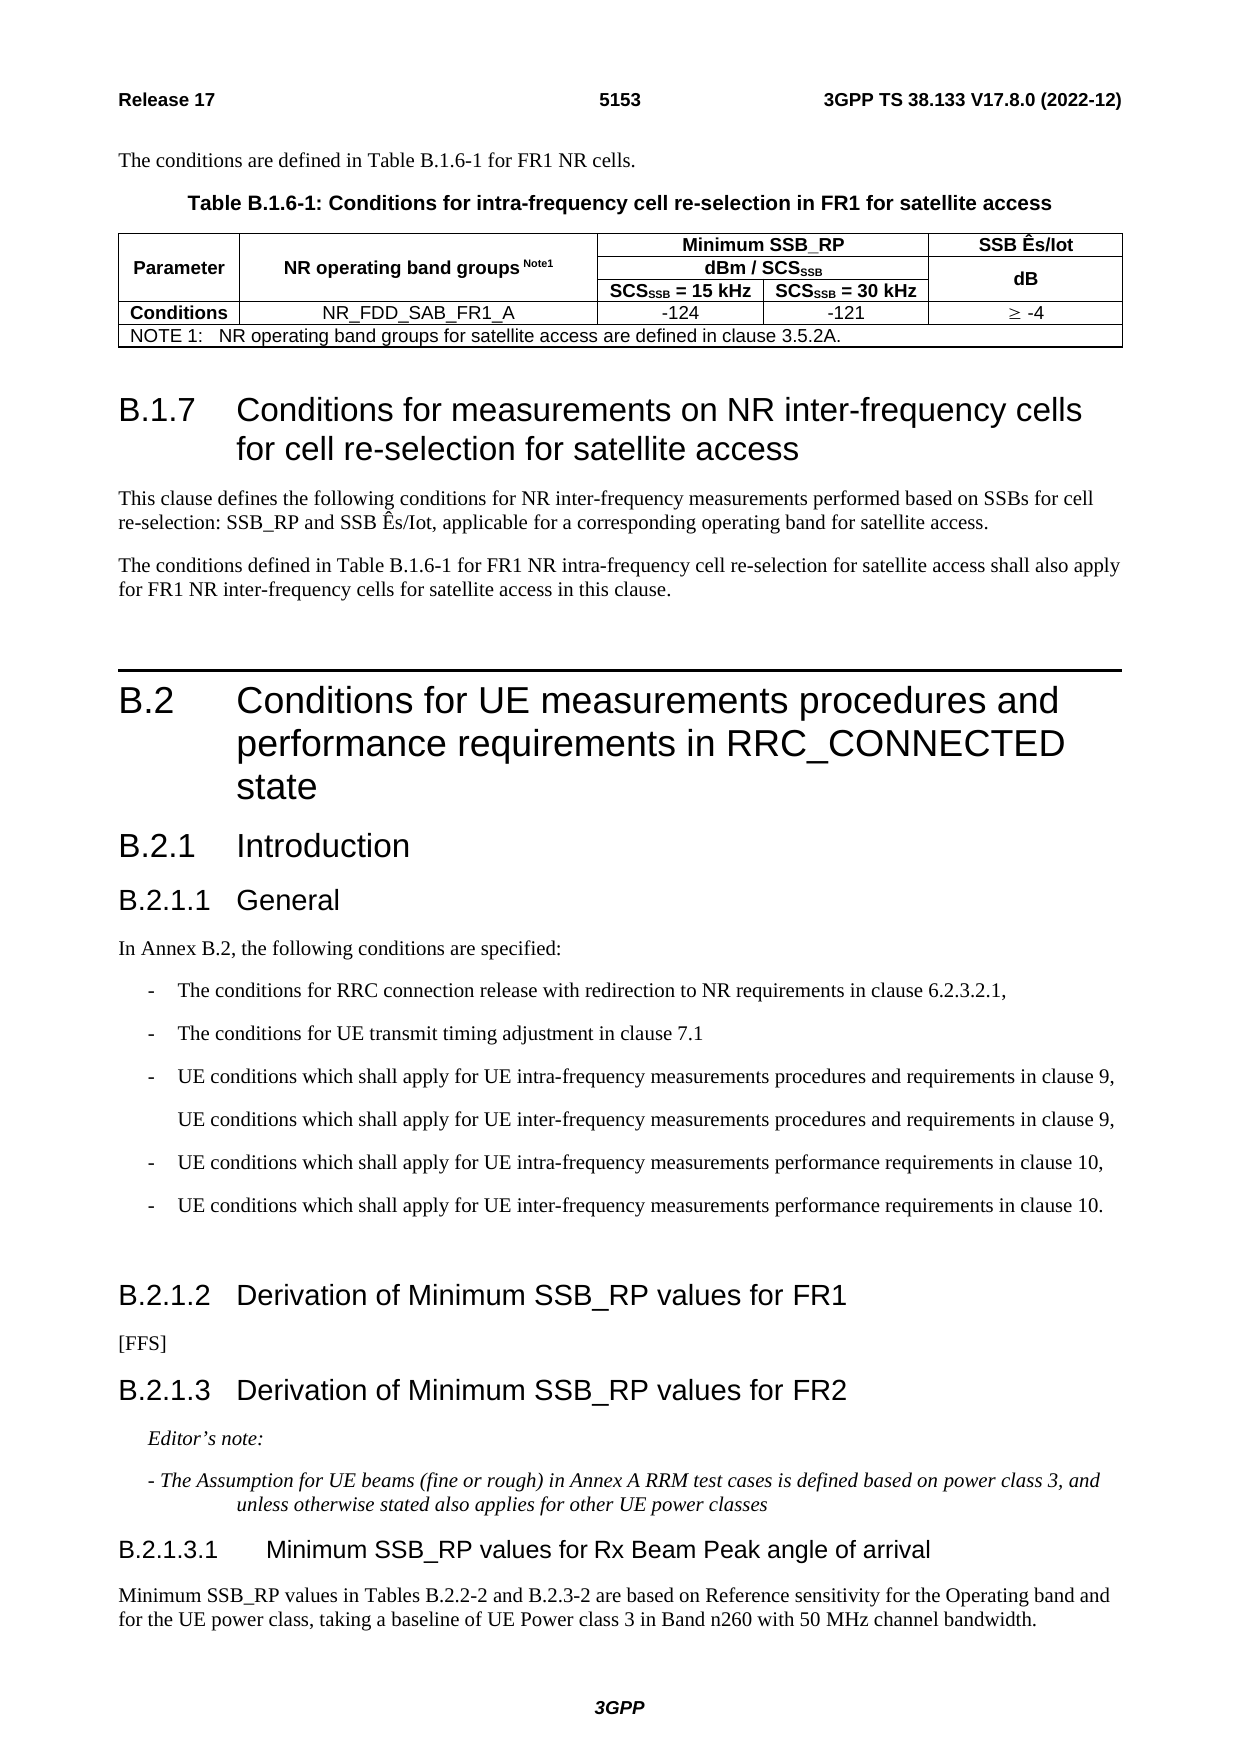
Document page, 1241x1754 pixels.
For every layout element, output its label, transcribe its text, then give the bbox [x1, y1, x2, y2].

text In Annex B.2, the following conditions are specified: [118, 936, 1122, 960]
table_header Parameter [119, 234, 239, 301]
text - The conditions for UE transmit timing adjustment in clause 7.1 [148, 1021, 1122, 1045]
text - UE conditions which shall apply for UE intra-frequency measurements performance requirements in clause 10, [148, 1150, 1122, 1174]
table_cell dB [929, 257, 1122, 301]
subtitle B.2.1.2 Derivation of Minimum SSB_RP values for FR1 [118, 1278, 1122, 1312]
text Minimum SSB_RP values in Tables B.2.2-2 and B.2.3-2 are based on Reference sensitivity for the Operating band and for the UE power class, taking a baseline of UE Power class 3 in Band n260 with 50 MHz channel bandwidth. [118, 1583, 1122, 1631]
table_header NR operating band groups Note1 [240, 234, 597, 301]
text - The Assumption for UE beams (fine or rough) in Annex A RRM test cases is defined based on power class 3, and unless otherwise stated also applies for other UE power classes [148, 1468, 1122, 1516]
table_cell SCSSSB = 30 kHz [764, 280, 928, 301]
text - UE conditions which shall apply for UE intra-frequency measurements procedures and requirements in clause 9, [148, 1064, 1122, 1088]
subtitle B.2 Conditions for UE measurements procedures and performance requirements in RRC_CONNECTED state [118, 672, 1122, 807]
subtitle B.2.1 Introduction [118, 826, 1122, 864]
text Editor’s note: [148, 1426, 1122, 1449]
table_cell NR_FDD_SAB_FR1_A [240, 302, 597, 324]
text [FFS] [118, 1330, 1122, 1354]
subtitle B.1.7 Conditions for measurements on NR inter-frequency cells for cell re-selection for satellite access [118, 390, 1122, 467]
table_cell dBm / SCSSSB [598, 257, 928, 278]
subtitle B.2.1.3 Derivation of Minimum SSB_RP values for FR2 [118, 1373, 1122, 1407]
table_cell -121 [764, 302, 928, 324]
table_cell NOTE 1: NR operating band groups for satellite access are defined in clause 3.5.2A. [119, 325, 1122, 346]
text This clause defines the following conditions for NR inter-frequency measurements performed based on SSBs for cell re-selection: SSB_RP and SSB Ês/Iot, applicable for a corresponding operating band for satellite access. [118, 486, 1122, 534]
table_header SSB Ês/Iot [929, 234, 1122, 256]
text Table B.1.6-1: Conditions for intra-frequency cell re-selection in FR1 for satellite access [118, 191, 1122, 214]
table_cell -4 [929, 302, 1122, 324]
table_header Minimum SSB_RP [598, 234, 928, 256]
subtitle B.2.1.3.1 Minimum SSB_RP values for Rx Beam Peak angle of arrival [118, 1535, 1122, 1564]
text - UE conditions which shall apply for UE inter-frequency measurements performance requirements in clause 10. [148, 1192, 1122, 1217]
subtitle B.2.1.1 General [118, 883, 1122, 917]
table_cell -124 [598, 302, 763, 324]
table_cell Conditions [119, 302, 239, 324]
table_cell SCSSSB = 15 kHz [598, 280, 763, 301]
text - The conditions for RRC connection release with redirection to NR requirements in clause 6.2.3.2.1, [148, 978, 1122, 1002]
text The conditions defined in Table B.1.6-1 for FR1 NR intra-frequency cell re-selection for satellite access shall also apply for FR1 NR inter-frequency cells for satellite access in this clause. [118, 553, 1122, 601]
text UE conditions which shall apply for UE inter-frequency measurements procedures and requirements in clause 9, [148, 1107, 1122, 1131]
text The conditions are defined in Table B.1.6-1 for FR1 NR cells. [118, 148, 1122, 172]
